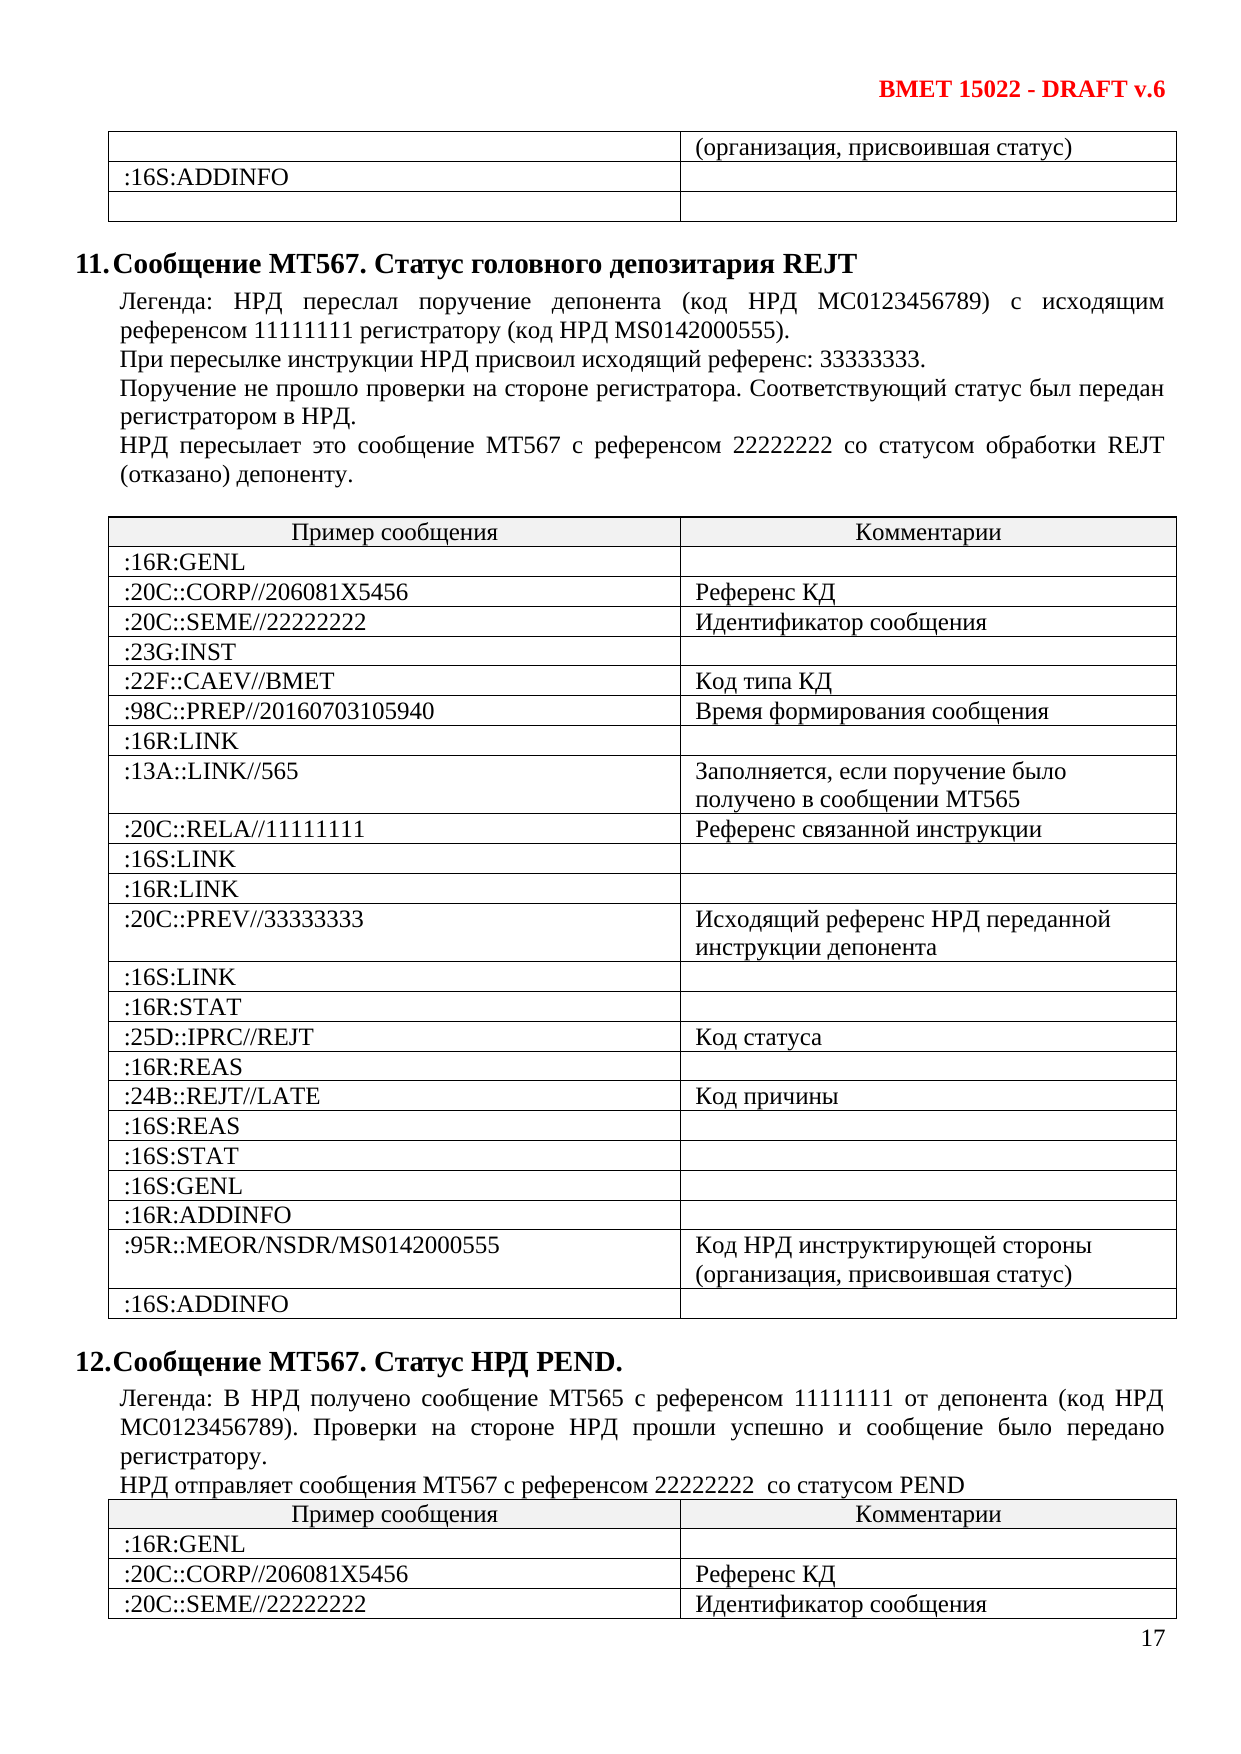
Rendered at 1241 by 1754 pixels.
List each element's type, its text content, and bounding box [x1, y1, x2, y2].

table_cell [681, 547, 1176, 576]
table_header Пример сообщения [109, 1500, 680, 1528]
table_cell Референс КД [681, 577, 1176, 606]
table_cell [681, 1111, 1176, 1140]
table_cell :13A::LINK//565 [109, 756, 680, 813]
table_cell Время формирования сообщения [681, 696, 1176, 725]
table_cell :20C::SEME//22222222 [109, 1589, 680, 1618]
table_cell :16S:ADDINFO [109, 162, 680, 191]
table_cell [681, 962, 1176, 991]
table_header Пример сообщения [109, 518, 680, 546]
table_cell :16R:STAT [109, 992, 680, 1021]
table_cell [681, 1052, 1176, 1080]
table_header Комментарии [681, 1500, 1176, 1528]
subtitle Сообщение МТ567. Статус головного депозитария REJT [75, 247, 1165, 280]
table_cell [681, 1201, 1176, 1229]
list НРД отправляет сообщения МТ567 с референсом 22222222 со статусом PEND [119, 1470, 1165, 1498]
table_cell [681, 726, 1176, 755]
table_cell [681, 637, 1176, 665]
table_cell :16S:LINK [109, 844, 680, 873]
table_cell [109, 132, 680, 161]
table_cell Код статуса [681, 1022, 1176, 1051]
table_cell [681, 1141, 1176, 1170]
subtitle Сообщение МТ567. Статус НРД PEND. [75, 1344, 1165, 1377]
table_cell :16R:LINK [109, 874, 680, 903]
table_cell :16S:LINK [109, 962, 680, 991]
table_cell [681, 1289, 1176, 1318]
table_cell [681, 132, 1176, 161]
table_cell :16S:ADDINFO [109, 1289, 680, 1318]
table_cell [681, 874, 1176, 903]
table_cell :25D::IPRC//REJT [109, 1022, 680, 1051]
table_cell Код НРД инструктирующей стороны (организация, присвоившая статус) [681, 1230, 1176, 1288]
table_cell :16R:GENL [109, 1529, 680, 1558]
list Легенда: НРД переслал поручение депонента (код НРД МС0123456789) с исходящим референсом 11111111 регистратору (код НРД MS0142000555). [119, 286, 1165, 344]
table_cell Идентификатор сообщения [681, 1589, 1176, 1618]
table_cell Референс связанной инструкции [681, 814, 1176, 843]
table_cell [681, 1529, 1176, 1558]
table_cell Заполняется, если поручение было получено в сообщении МТ565 [681, 756, 1176, 813]
table_cell [681, 192, 1176, 221]
table_cell Исходящий референс НРД переданной инструкции депонента [681, 904, 1176, 961]
table_cell :95R::MEOR/NSDR/MS0142000555 [109, 1230, 680, 1288]
table_cell [681, 162, 1176, 191]
table_cell :16S:GENL [109, 1171, 680, 1199]
table_cell :20C::SEME//22222222 [109, 607, 680, 636]
table_cell :16R:LINK [109, 726, 680, 755]
table_cell :20C::CORP//206081X5456 [109, 577, 680, 606]
table_cell [681, 844, 1176, 873]
table_cell Идентификатор сообщения [681, 607, 1176, 636]
table_cell :24B::REJT//LATE [109, 1081, 680, 1110]
list НРД пересылает это сообщение МТ567 с референсом 22222222 со статусом обработки REJT (отказано) депоненту. [119, 430, 1165, 488]
table_cell Код типа КД [681, 666, 1176, 695]
table_cell :16S:STAT [109, 1141, 680, 1170]
table_cell :22F::CAEV//BMET [109, 666, 680, 695]
list Легенда: В НРД получено сообщение МТ565 с референсом 11111111 от депонента (код НРД МС0123456789). Проверки на стороне НРД прошли успешно и сообщение было передано регистратору. [119, 1383, 1165, 1470]
table_cell :16S:REAS [109, 1111, 680, 1140]
list Поручение не прошло проверки на стороне регистратора. Соответствующий статус был передан регистратором в НРД. [119, 373, 1165, 430]
table_cell :20C::CORP//206081X5456 [109, 1559, 680, 1588]
table_cell :23G:INST [109, 637, 680, 665]
list При пересылке инструкции НРД присвоил исходящий референс: 33333333. [119, 344, 1165, 373]
table_cell :16R:REAS [109, 1052, 680, 1080]
table_cell :98C::PREP//20160703105940 [109, 696, 680, 725]
table_cell [109, 192, 680, 221]
table_cell Код причины [681, 1081, 1176, 1110]
table_cell [681, 992, 1176, 1021]
table_cell :16R:ADDINFO [109, 1201, 680, 1229]
table_cell [681, 1171, 1176, 1199]
table_cell Референс КД [681, 1559, 1176, 1588]
table_cell :20C::PREV//33333333 [109, 904, 680, 961]
table_header Комментарии [681, 518, 1176, 546]
table_cell :20C::RELA//11111111 [109, 814, 680, 843]
table_cell :16R:GENL [109, 547, 680, 576]
